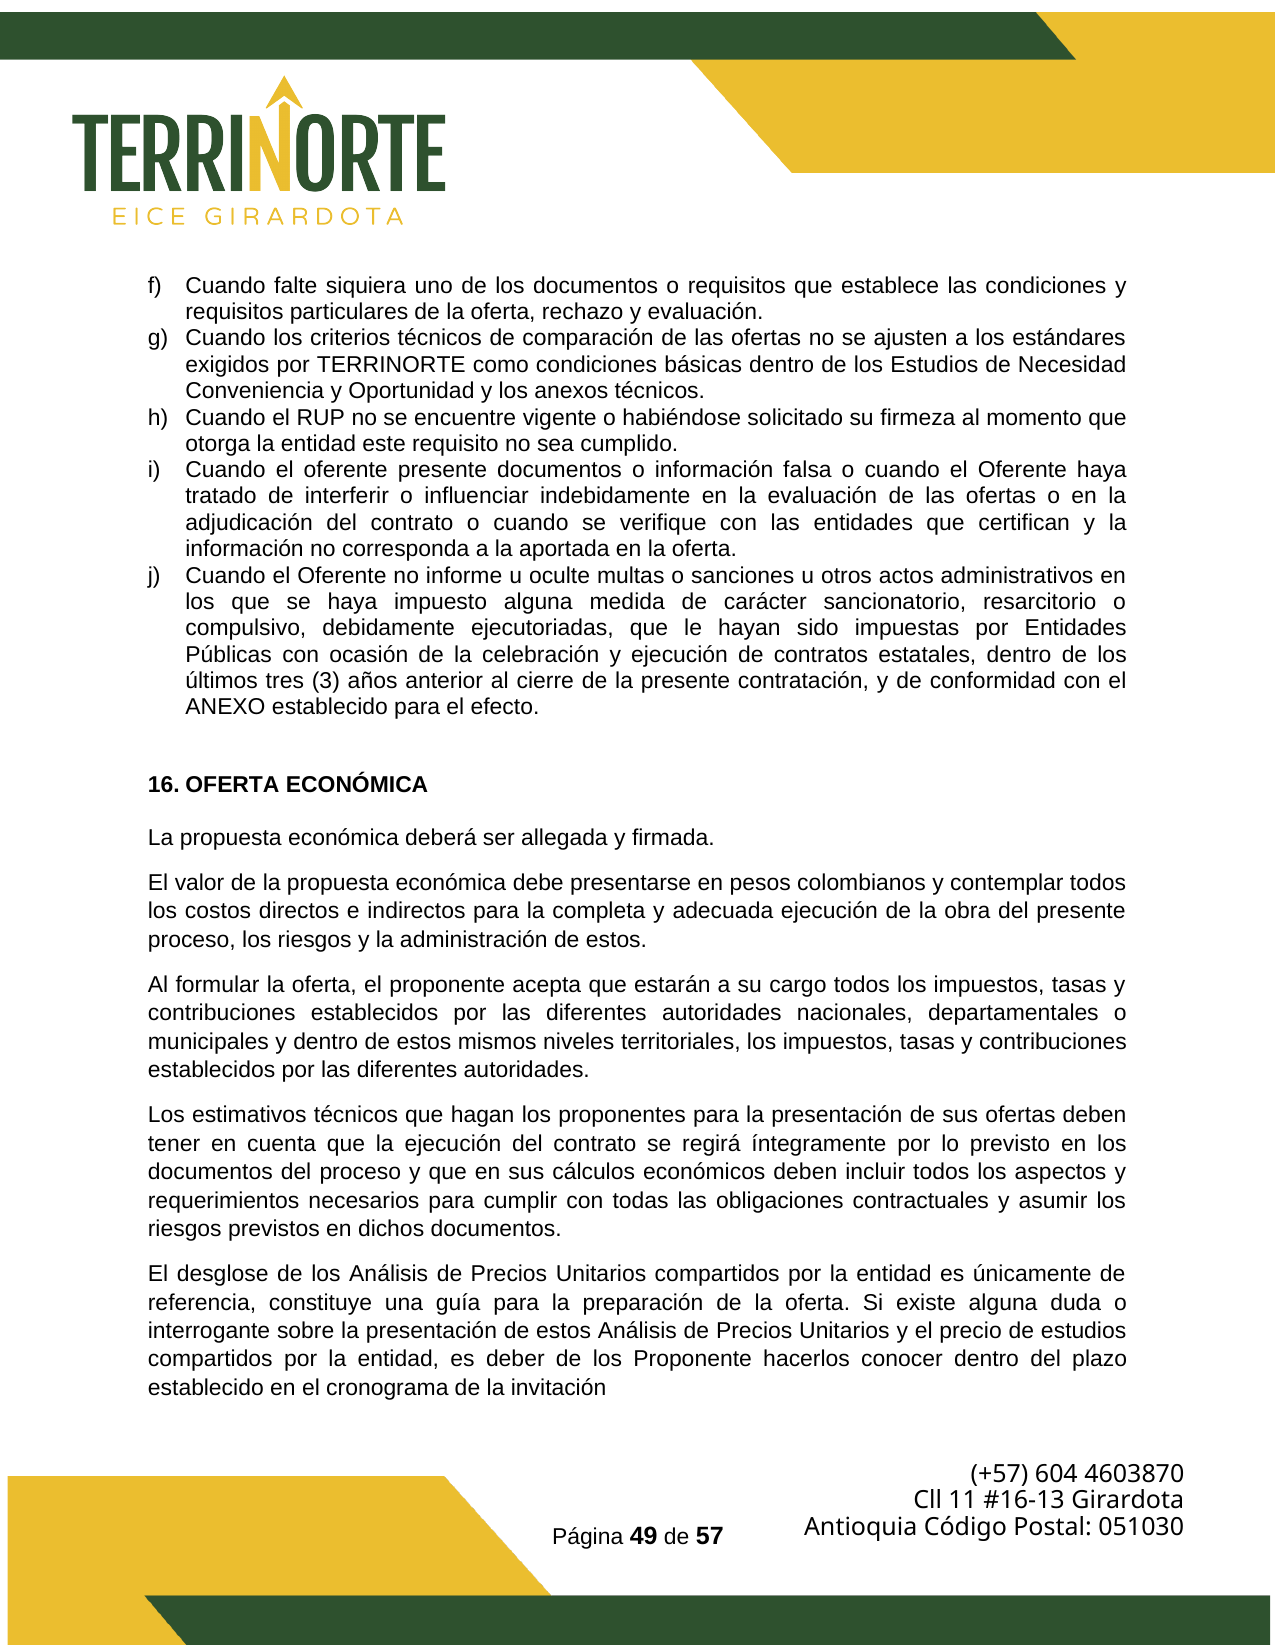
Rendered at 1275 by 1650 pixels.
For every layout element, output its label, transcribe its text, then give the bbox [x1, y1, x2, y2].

list Cuando los criterios técnicos de comparación de las ofertas no se ajusten a los estándares exigidos por TERRINORTE como condiciones básicas dentro de los Estudios de Necesidad Conveniencia y Oportunidad y los anexos técnicos. [148, 324, 1127, 403]
text La propuesta económica deberá ser allegada y firmada. [148, 824, 1127, 850]
text Al formular la oferta, el proponente acepta que estarán a su cargo todos los impuestos, tasas y contribuciones establecidos por las diferentes autoridades nacionales, departamentales o municipales y dentro de estos mismos niveles territoriales, los impuestos, tasas y contribuciones establecidos por las diferentes autoridades. [148, 971, 1127, 1082]
text El valor de la propuesta económica debe presentarse en pesos colombianos y contemplar todos los costos directos e indirectos para la completa y adecuada ejecución de la obra del presente proceso, los riesgos y la administración de estos. [148, 869, 1127, 952]
list Cuando el RUP no se encuentre vigente o habiéndose solicitado su firmeza al momento que otorga la entidad este requisito no sea cumplido. [148, 403, 1127, 456]
list Cuando el oferente presente documentos o información falsa o cuando el Oferente haya tratado de interferir o influenciar indebidamente en la evaluación de las ofertas o en la adjudicación del contrato o cuando se verifique con las entidades que certifican y la información no corresponda a la aportada en la oferta. [148, 456, 1127, 562]
picture [7, 1476, 1271, 1645]
text El desglose de los Análisis de Precios Unitarios compartidos por la entidad es únicamente de referencia, constituye una guía para la preparación de la oferta. Si existe alguna duda o interrogante sobre la presentación de estos Análisis de Precios Unitarios y el precio de estudios compartidos por la entidad, es deber de los Proponente hacerlos conocer dentro del plazo establecido en el cronograma de la invitación [148, 1260, 1127, 1400]
picture [0, 12, 1275, 225]
list Cuando falte siquiera uno de los documentos o requisitos que establece las condiciones y requisitos particulares de la oferta, rechazo y evaluación. [148, 272, 1127, 324]
text Los estimativos técnicos que hagan los proponentes para la presentación de sus ofertas deben tener en cuenta que la ejecución del contrato se regirá íntegramente por lo previsto en los documentos del proceso y que en sus cálculos económicos deben incluir todos los aspectos y requerimientos necesarios para cumplir con todas las obligaciones contractuales y asumir los riesgos previstos en dichos documentos. [148, 1101, 1127, 1241]
subtitle OFERTA ECONÓMICA [148, 771, 1127, 797]
list Cuando el Oferente no informe u oculte multas o sanciones u otros actos administrativos en los que se haya impuesto alguna medida de carácter sancionatorio, resarcitorio o compulsivo, debidamente ejecutoriadas, que le hayan sido impuestas por Entidades Públicas con ocasión de la celebración y ejecución de contratos estatales, dentro de los últimos tres (3) años anterior al cierre de la presente contratación, y de conformidad con el ANEXO establecido para el efecto. [148, 562, 1127, 720]
